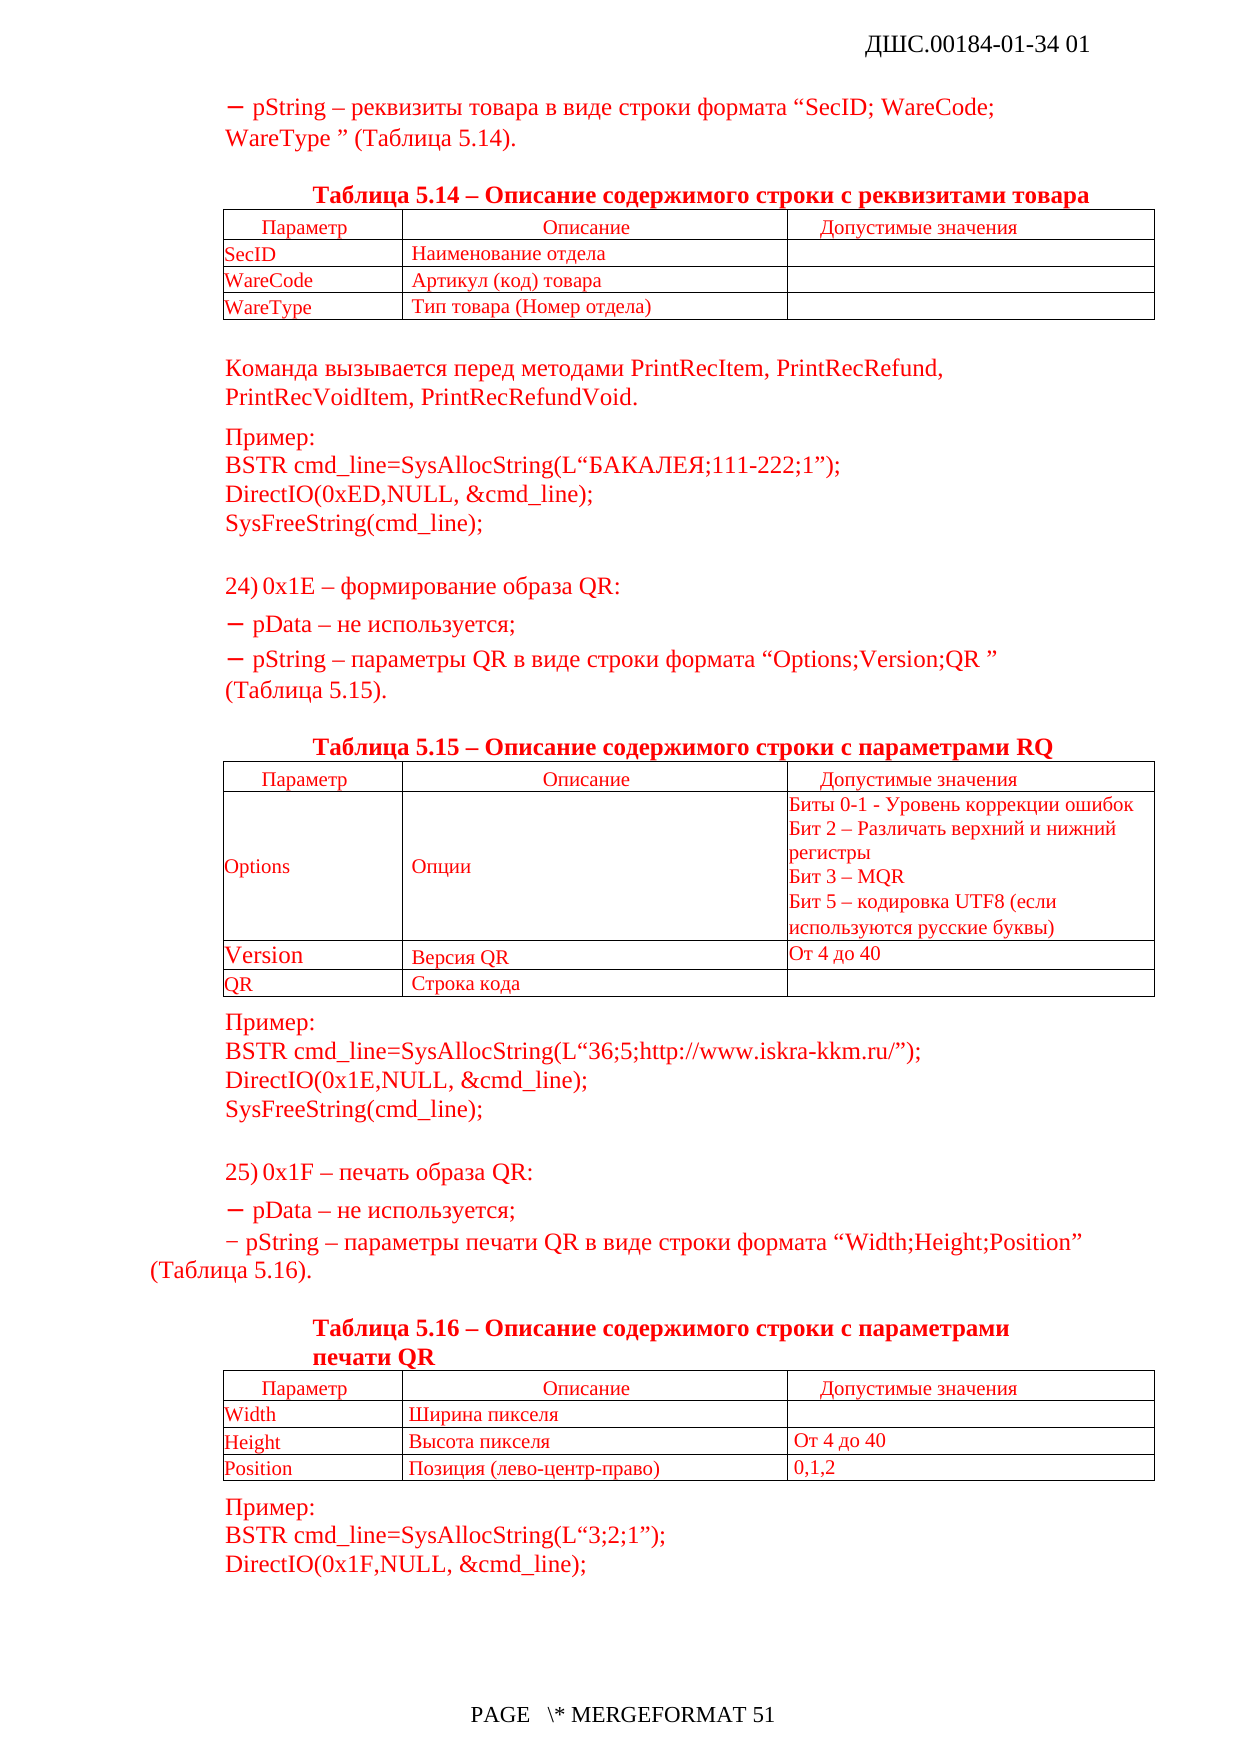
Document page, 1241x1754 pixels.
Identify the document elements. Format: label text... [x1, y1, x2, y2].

text BSTR cmd_line=SysAllocString(L“3;2;1”); [150, 1521, 1090, 1549]
text SysFreeString(cmd_line); [150, 1094, 1090, 1122]
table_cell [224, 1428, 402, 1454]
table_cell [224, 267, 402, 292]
text − pString – параметры печати QR в виде строки формата “Width;Height;Position” (Таблица 5.16). [150, 1227, 1090, 1284]
text DirectIO(0xED,NULL, &cmd_line); [150, 479, 1090, 508]
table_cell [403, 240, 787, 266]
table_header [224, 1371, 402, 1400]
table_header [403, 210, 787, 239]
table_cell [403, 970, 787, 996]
text − pString – параметры QR в виде строки формата “Options;Version;QR ” (Таблица 5.15). [225, 641, 1090, 703]
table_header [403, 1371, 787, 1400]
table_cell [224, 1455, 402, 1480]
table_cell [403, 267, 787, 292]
list 0x1E – формирование образа QR: [225, 565, 1090, 602]
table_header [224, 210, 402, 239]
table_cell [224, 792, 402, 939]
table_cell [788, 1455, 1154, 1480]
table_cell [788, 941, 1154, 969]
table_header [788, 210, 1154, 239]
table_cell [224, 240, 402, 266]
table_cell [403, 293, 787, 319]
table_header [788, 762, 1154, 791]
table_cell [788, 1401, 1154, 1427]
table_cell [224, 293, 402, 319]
text Таблица 5.14 – Описание содержимого строки с реквизитами товара [312, 180, 1090, 209]
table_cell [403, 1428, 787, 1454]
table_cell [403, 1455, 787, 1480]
list − pData – не используется; [225, 1188, 592, 1227]
text Таблица 5.15 – Описание содержимого строки с параметрами RQ [312, 732, 1090, 761]
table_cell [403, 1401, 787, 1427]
text DirectIO(0x1F,NULL, &cmd_line); [150, 1549, 1090, 1578]
text Таблица 5.16 – Описание содержимого строки с параметрами печати QR [312, 1313, 1090, 1370]
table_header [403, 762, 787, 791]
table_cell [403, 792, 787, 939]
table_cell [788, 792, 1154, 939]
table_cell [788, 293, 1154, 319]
text Пример: [150, 1492, 1090, 1521]
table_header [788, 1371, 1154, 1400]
list 0x1F – печать образа QR: [225, 1151, 1090, 1188]
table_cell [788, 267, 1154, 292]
text Пример: [150, 422, 1090, 450]
text BSTR cmd_line=SysAllocString(L“36;5;http://www.iskra-kkm.ru/”); [150, 1036, 1090, 1065]
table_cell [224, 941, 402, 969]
text Пример: [150, 1007, 1090, 1036]
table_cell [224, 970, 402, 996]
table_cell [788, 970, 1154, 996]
text SysFreeString(cmd_line); [150, 508, 1090, 537]
text BSTR cmd_line=SysAllocString(L“БАКАЛЕЯ;111-222;1”); [150, 450, 1090, 479]
text − pString – реквизиты товара в виде строки формата “SecID; WareCode; WareType ” (Таблица 5.14). [225, 89, 1090, 151]
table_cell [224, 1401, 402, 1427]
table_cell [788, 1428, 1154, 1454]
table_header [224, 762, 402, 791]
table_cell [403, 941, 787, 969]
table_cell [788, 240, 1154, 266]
text DirectIO(0x1E,NULL, &cmd_line); [150, 1065, 1090, 1094]
list − pData – не используется; [225, 602, 592, 641]
text Команда вызывается перед методами PrintRecItem, PrintRecRefund, PrintRecVoidItem, PrintRecRefundVoid. [225, 353, 1090, 411]
